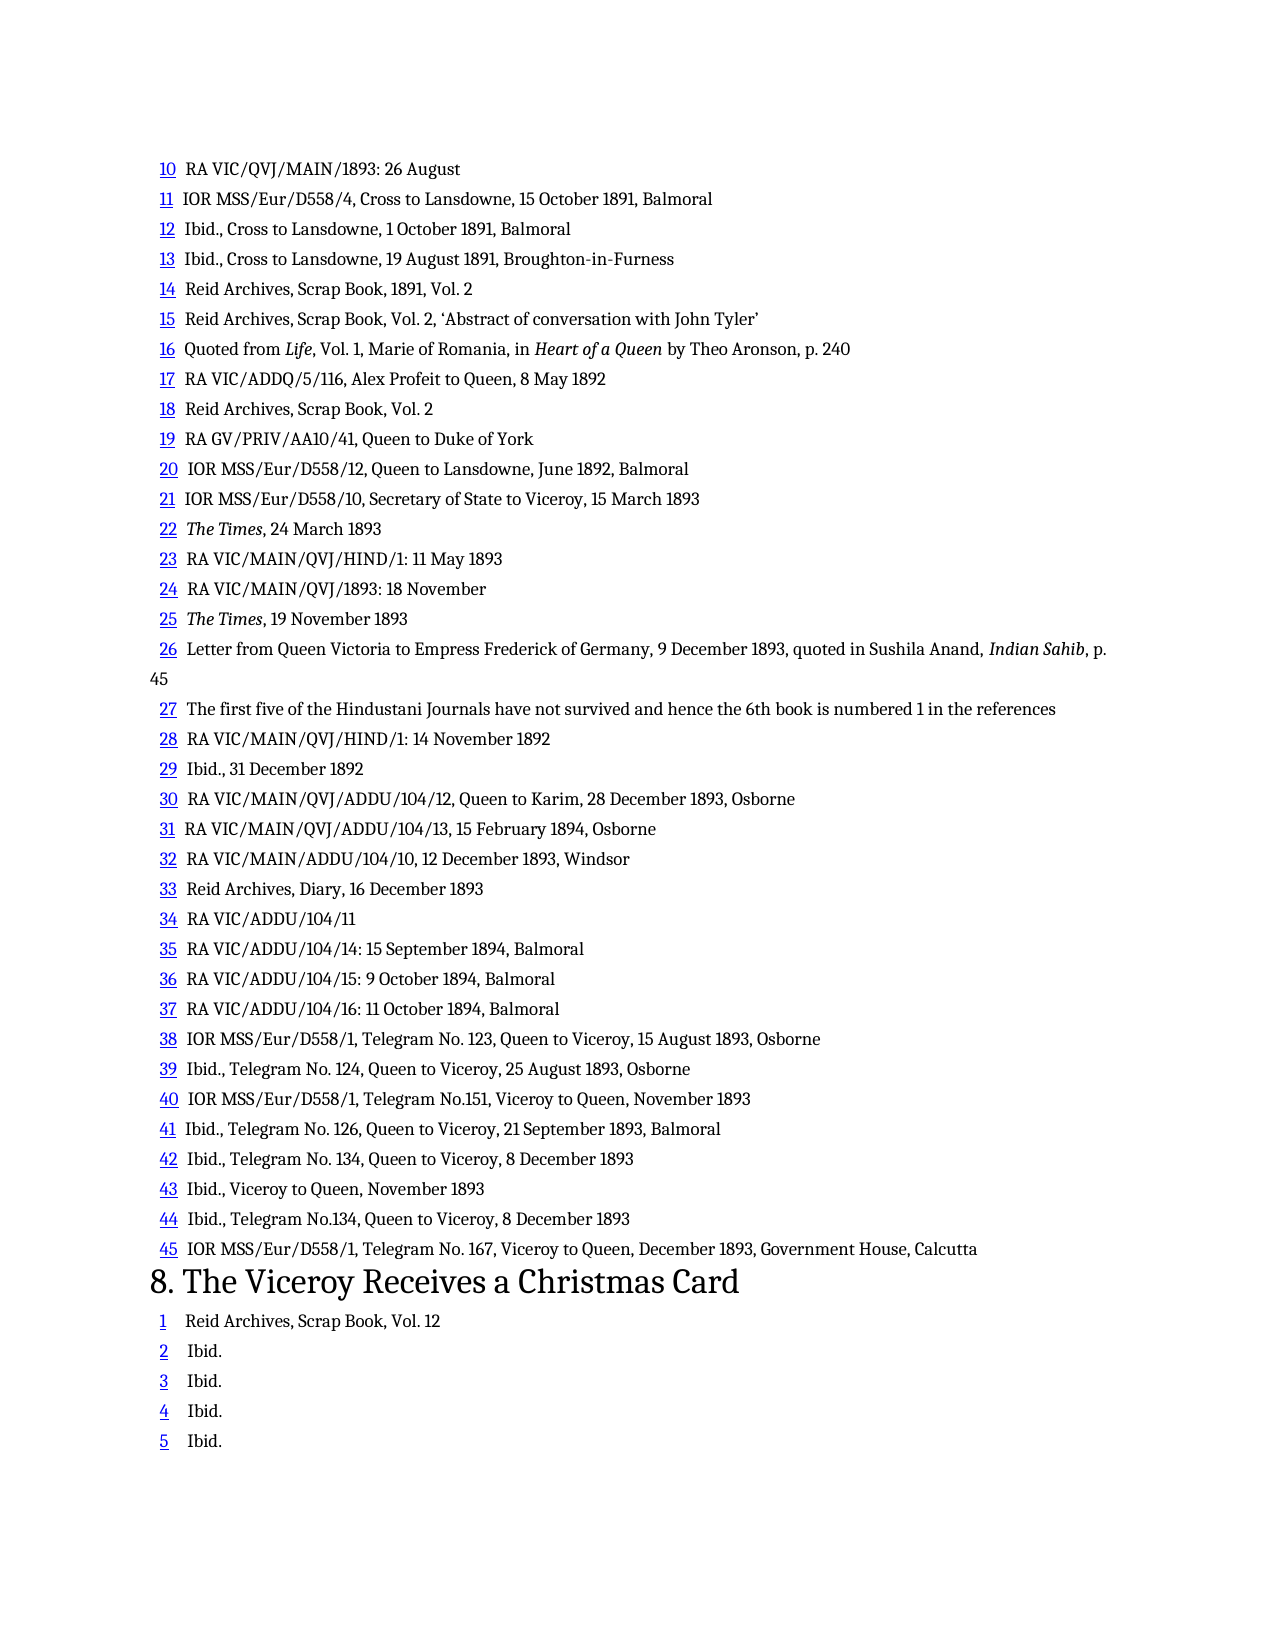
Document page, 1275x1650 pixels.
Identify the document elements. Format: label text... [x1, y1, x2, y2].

text 25 The Times, 19 November 1893 [150, 600, 1125, 630]
text 30 RA VIC/MAIN/QVJ/ADDU/104/12, Queen to Karim, 28 December 1893, Osborne [150, 780, 1125, 810]
text 18 Reid Archives, Scrap Book, Vol. 2 [150, 390, 1125, 420]
text 13 Ibid., Cross to Lansdowne, 19 August 1891, Broughton-in-Furness [150, 240, 1125, 270]
text 16 Quoted from Life, Vol. 1, Marie of Romania, in Heart of a Queen by Theo Aronson, p. 240 [150, 330, 1125, 360]
text 17 RA VIC/ADDQ/5/116, Alex Profeit to Queen, 8 May 1892 [150, 360, 1125, 390]
text 28 RA VIC/MAIN/QVJ/HIND/1: 14 November 1892 [150, 720, 1125, 750]
text 5 Ibid. [150, 1422, 1125, 1452]
text 40 IOR MSS/Eur/D558/1, Telegram No.151, Viceroy to Queen, November 1893 [150, 1080, 1125, 1110]
text 42 Ibid., Telegram No. 134, Queen to Viceroy, 8 December 1893 [150, 1140, 1125, 1170]
text 41 Ibid., Telegram No. 126, Queen to Viceroy, 21 September 1893, Balmoral [150, 1110, 1125, 1140]
text 43 Ibid., Viceroy to Queen, November 1893 [150, 1170, 1125, 1200]
text 12 Ibid., Cross to Lansdowne, 1 October 1891, Balmoral [150, 210, 1125, 240]
text 15 Reid Archives, Scrap Book, Vol. 2, ‘Abstract of conversation with John Tyler’ [150, 300, 1125, 330]
text 21 IOR MSS/Eur/D558/10, Secretary of State to Viceroy, 15 March 1893 [150, 480, 1125, 510]
text 27 The first five of the Hindustani Journals have not survived and hence the 6th book is numbered 1 in the references [150, 690, 1125, 720]
text 23 RA VIC/MAIN/QVJ/HIND/1: 11 May 1893 [150, 540, 1125, 570]
text 45 IOR MSS/Eur/D558/1, Telegram No. 167, Viceroy to Queen, December 1893, Government House, Calcutta [150, 1230, 1125, 1260]
text 29 Ibid., 31 December 1892 [150, 750, 1125, 780]
text 38 IOR MSS/Eur/D558/1, Telegram No. 123, Queen to Viceroy, 15 August 1893, Osborne [150, 1020, 1125, 1050]
text 20 IOR MSS/Eur/D558/12, Queen to Lansdowne, June 1892, Balmoral [150, 450, 1125, 480]
text 24 RA VIC/MAIN/QVJ/1893: 18 November [150, 570, 1125, 600]
text 3 Ibid. [150, 1362, 1125, 1392]
text 8. The Viceroy Receives a Christmas Card [150, 1260, 1125, 1302]
text 1 Reid Archives, Scrap Book, Vol. 12 [150, 1302, 1125, 1332]
text 44 Ibid., Telegram No.134, Queen to Viceroy, 8 December 1893 [150, 1200, 1125, 1230]
text 2 Ibid. [150, 1332, 1125, 1362]
text 32 RA VIC/MAIN/ADDU/104/10, 12 December 1893, Windsor [150, 840, 1125, 870]
text 37 RA VIC/ADDU/104/16: 11 October 1894, Balmoral [150, 990, 1125, 1020]
text 14 Reid Archives, Scrap Book, 1891, Vol. 2 [150, 270, 1125, 300]
text 35 RA VIC/ADDU/104/14: 15 September 1894, Balmoral [150, 930, 1125, 960]
text 31 RA VIC/MAIN/QVJ/ADDU/104/13, 15 February 1894, Osborne [150, 810, 1125, 840]
text 11 IOR MSS/Eur/D558/4, Cross to Lansdowne, 15 October 1891, Balmoral [150, 180, 1125, 210]
text 10 RA VIC/QVJ/MAIN/1893: 26 August [150, 150, 1125, 180]
text 26 Letter from Queen Victoria to Empress Frederick of Germany, 9 December 1893, quoted in Sushila Anand, Indian Sahib, p. 45 [150, 630, 1125, 690]
text 4 Ibid. [150, 1392, 1125, 1422]
text 22 The Times, 24 March 1893 [150, 510, 1125, 540]
text 19 RA GV/PRIV/AA10/41, Queen to Duke of York [150, 420, 1125, 450]
text 39 Ibid., Telegram No. 124, Queen to Viceroy, 25 August 1893, Osborne [150, 1050, 1125, 1080]
text 36 RA VIC/ADDU/104/15: 9 October 1894, Balmoral [150, 960, 1125, 990]
text 34 RA VIC/ADDU/104/11 [150, 900, 1125, 930]
text 33 Reid Archives, Diary, 16 December 1893 [150, 870, 1125, 900]
